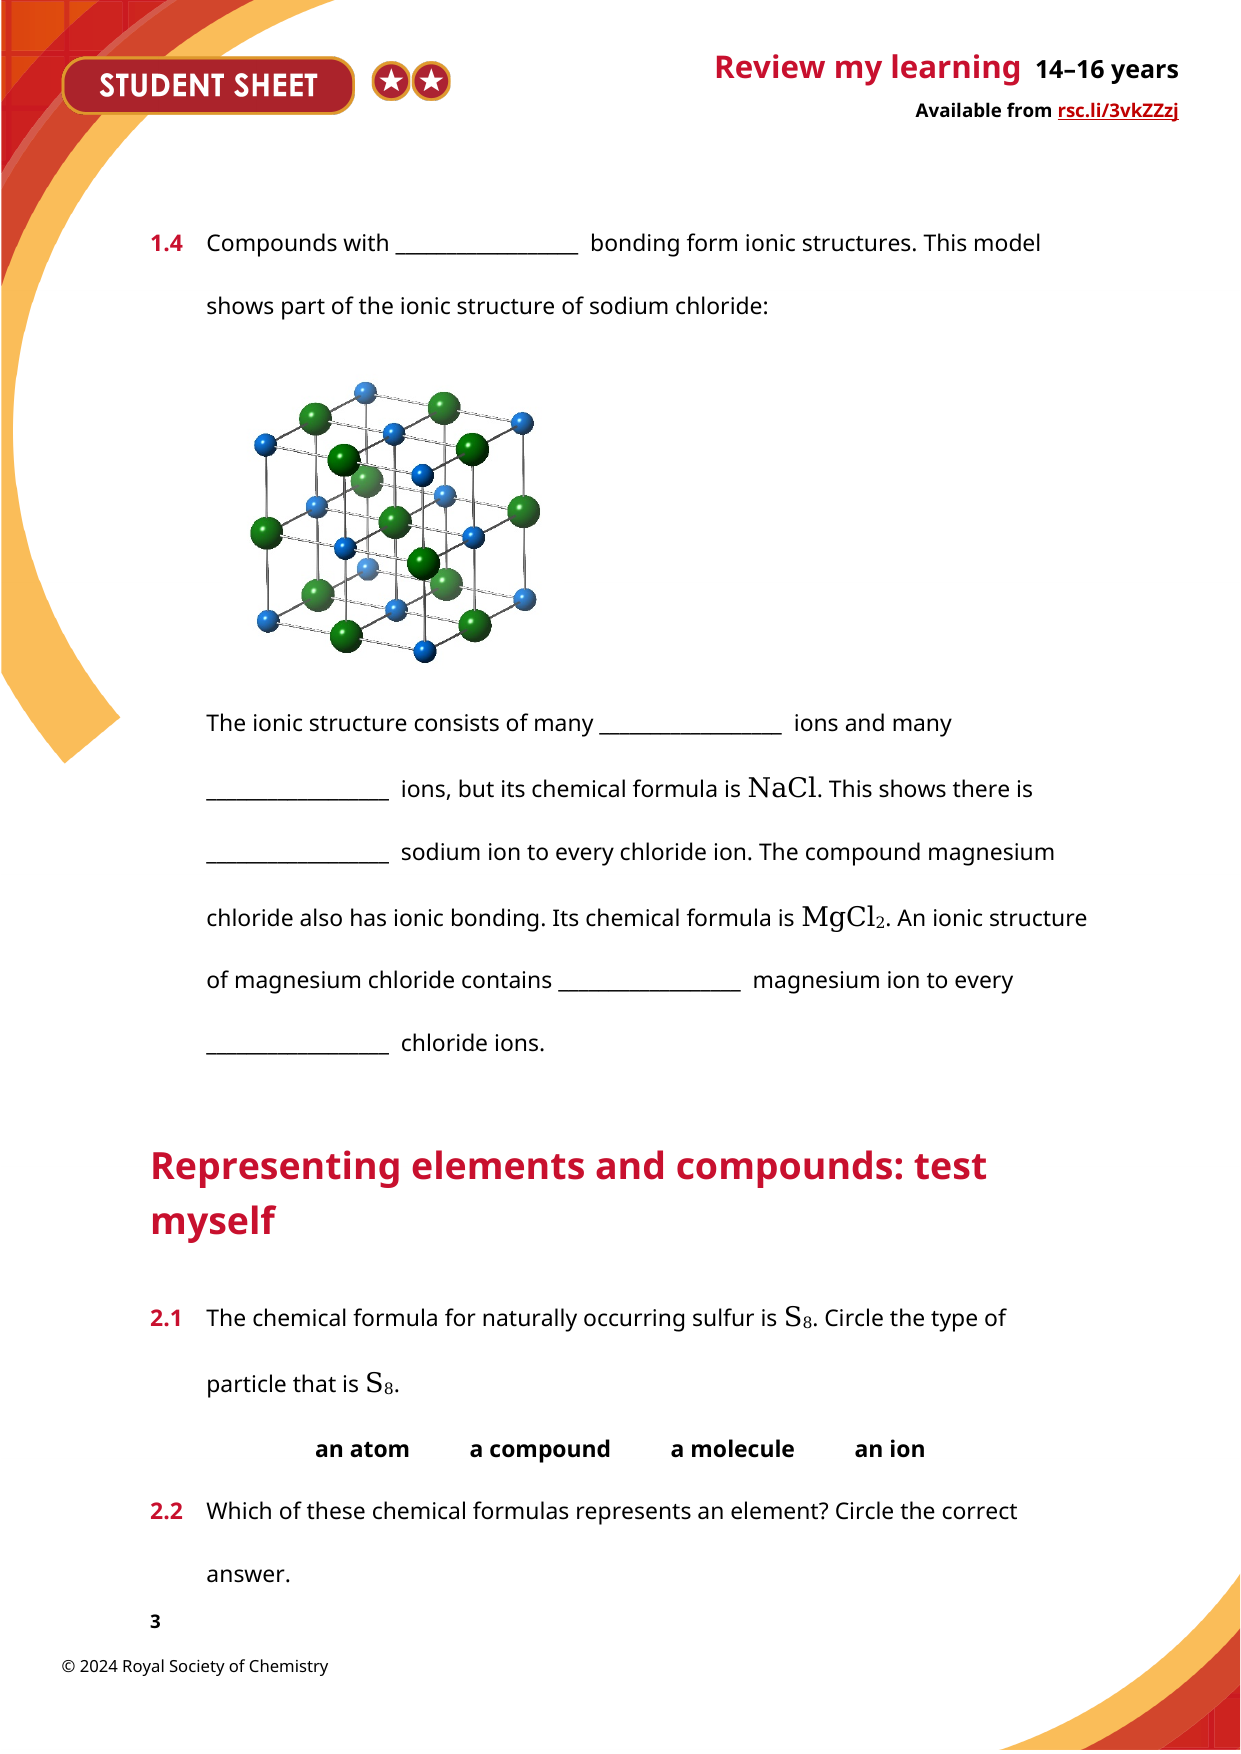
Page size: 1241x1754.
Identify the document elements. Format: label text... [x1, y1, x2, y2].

list an atom a compound a molecule an ion [150, 1433, 1090, 1464]
list The ionic structure consists of many __________________ ions and many __________________ ions, but its chemical formula is NaCl. This shows there is __________________ sodium ion to every chloride ion. The compound magnesium chloride also has ionic bonding. Its chemical formula is MgCl2. An ionic structure of magnesium chloride contains __________________ magnesium ion to every __________________ chloride ions. [206, 707, 1090, 1058]
picture [1, 0, 1241, 1750]
text Representing elements and compounds: test myself [150, 1139, 1090, 1245]
list The chemical formula for naturally occurring sulfur is S8. Circle the type of particle that is S8. [150, 1299, 1090, 1399]
list Compounds with __________________ bonding form ionic structures. This model shows part of the ionic structure of sodium chloride: [150, 227, 1090, 321]
list Which of these chemical formulas represents an element? Circle the correct answer. [150, 1495, 1090, 1589]
